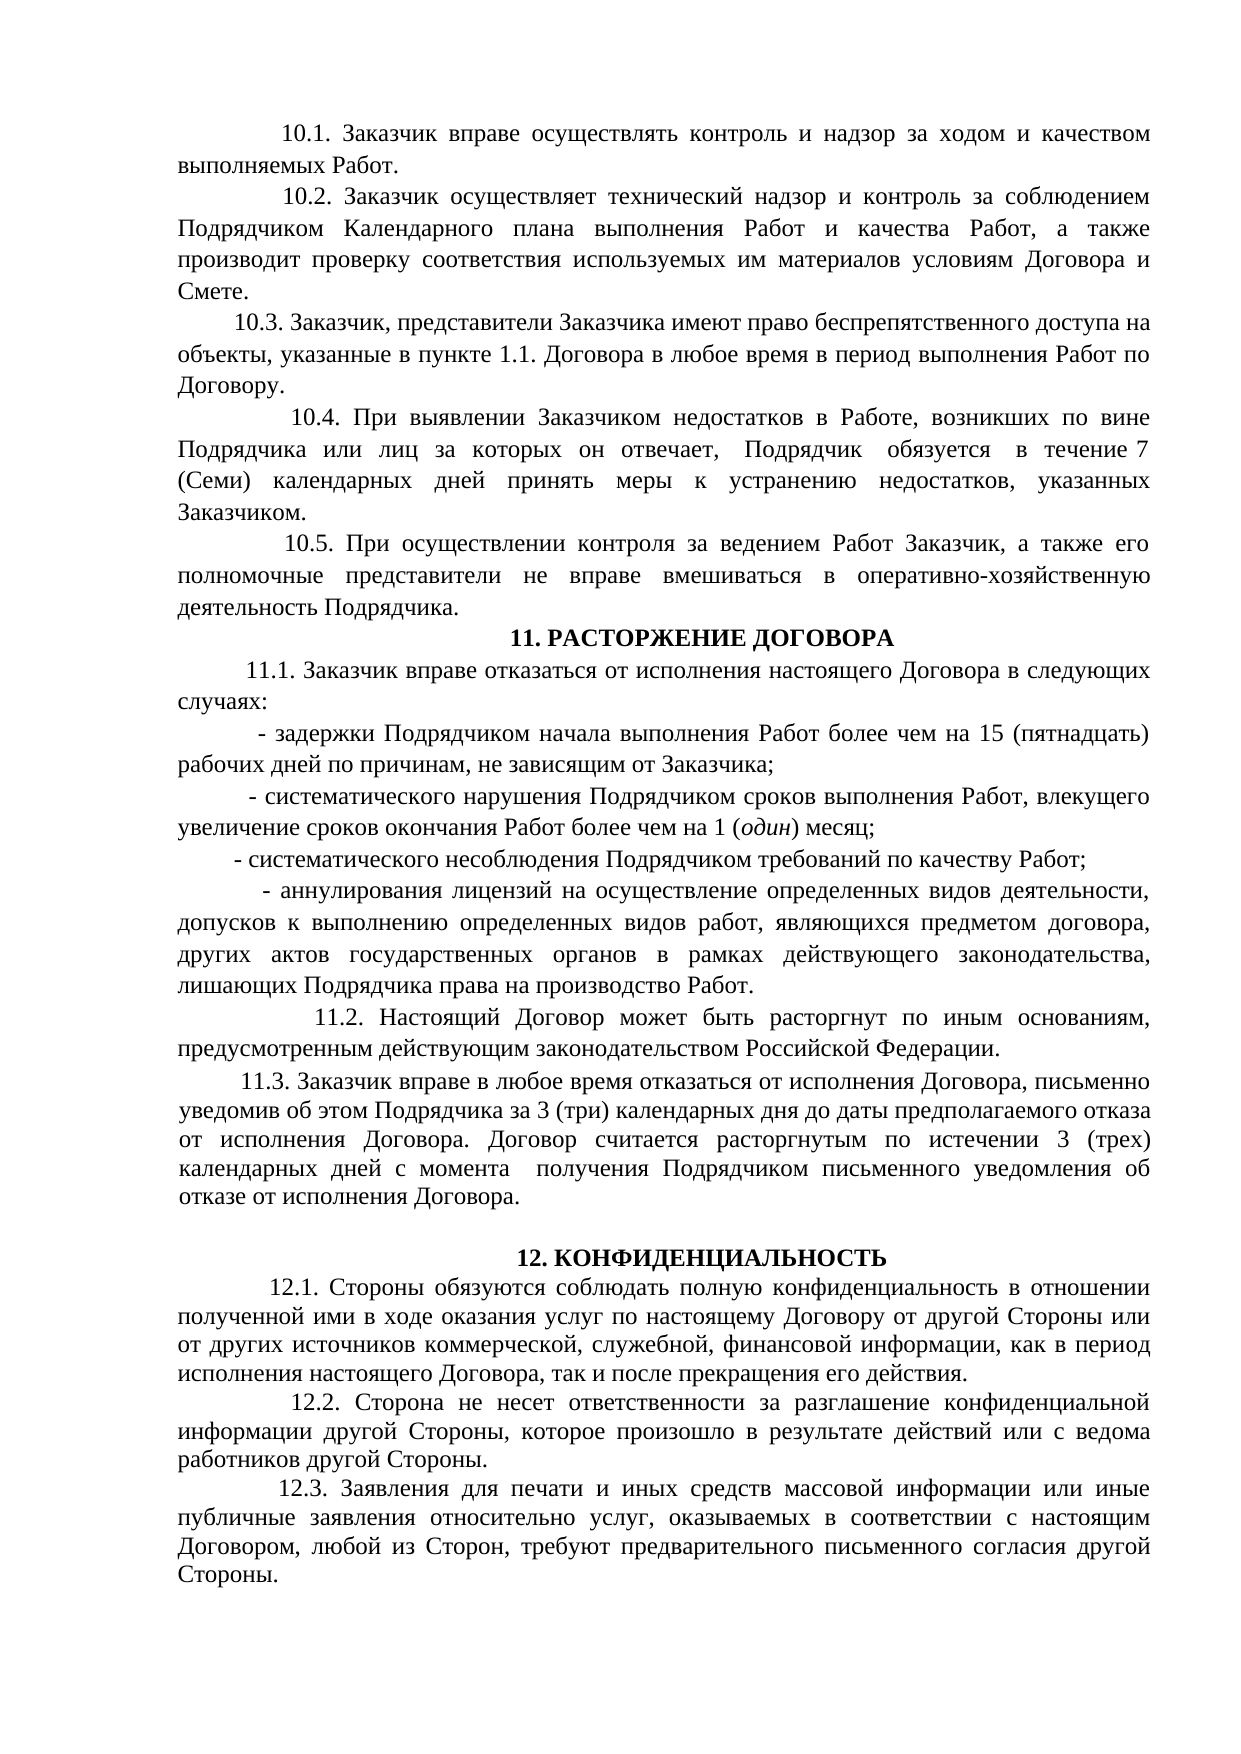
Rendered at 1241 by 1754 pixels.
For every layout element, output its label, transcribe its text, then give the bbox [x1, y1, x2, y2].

text 12.2. Сторона не несет ответственности за разглашение конфиденциальной информации другой Стороны, которое произошло в результате действий или с ведома работников другой Стороны. [177, 1387, 1152, 1473]
text - задержки Подрядчиком начала выполнения Работ более чем на 15 (пятнадцать) рабочих дней по причинам, не зависящим от Заказчика; [177, 718, 1152, 778]
text - систематического нарушения Подрядчиком сроков выполнения Работ, влекущего увеличение сроков окончания Работ более чем на 1 (один) месяц; [177, 781, 1152, 841]
text 12.3. Заявления для печати и иных средств массовой информации или иные публичные заявления относительно услуг, оказываемых в соответствии с настоящим Договором, любой из Сторон, требуют предварительного письменного согласия другой Стороны. [177, 1473, 1152, 1588]
text 10.4. При выявлении Заказчиком недостатков в Работе, возникших по вине Подрядчика или лиц за которых он отвечает, Подрядчик обязуется в течение 7 (Семи) календарных дней принять меры к устранению недостатков, указанных Заказчиком. [177, 402, 1152, 526]
subtitle КОНФИДЕНЦИАЛЬНОСТЬ [252, 1243, 1152, 1272]
text 11.2. Настоящий Договор может быть расторгнут по иным основаниям, предусмотренным действующим законодательством Российской Федерации. [177, 1002, 1152, 1062]
text 10.1. Заказчик вправе осуществлять контроль и надзор за ходом и качеством выполняемых Работ. [177, 118, 1152, 178]
text 12.1. Стороны обязуются соблюдать полную конфиденциальность в отношении полученной ими в ходе оказания услуг по настоящему Договору от другой Стороны или от других источников коммерческой, служебной, финансовой информации, как в период исполнения настоящего Договора, так и после прекращения его действия. [177, 1272, 1152, 1387]
text - аннулирования лицензий на осуществление определенных видов деятельности, допусков к выполнению определенных видов работ, являющихся предметом договора, других актов государственных органов в рамках действующего законодательства, лишающих Подрядчика права на производство Работ. [177, 876, 1152, 999]
text - систематического несоблюдения Подрядчиком требований по качеству Работ; [177, 844, 1152, 873]
text 10.3. Заказчик, представители Заказчика имеют право беспрепятственного доступа на объекты, указанные в пункте 1.1. Договора в любое время в период выполнения Работ по Договору. [177, 307, 1152, 399]
text 11.1. Заказчик вправе отказаться от исполнения настоящего Договора в следующих случаях: [177, 655, 1152, 715]
list РАСТОРЖЕНИЕ ДОГОВОРА [252, 623, 1152, 652]
list 11.3. Заказчик вправе в любое время отказаться от исполнения Договора, письменно уведомив об этом Подрядчика за 3 (три) календарных дня до даты предполагаемого отказа от исполнения Договора. Договор считается расторгнутым по истечении 3 (трех) календарных дней с момента получения Подрядчиком письменного уведомления об отказе от исполнения Договора. [178, 1066, 1152, 1210]
text 10.5. При осуществлении контроля за ведением Работ Заказчик, а также его полномочные представители не вправе вмешиваться в оперативно-хозяйственную деятельность Подрядчика. [177, 528, 1152, 620]
text 10.2. Заказчик осуществляет технический надзор и контроль за соблюдением Подрядчиком Календарного плана выполнения Работ и качества Работ, а также производит проверку соответствия используемых им материалов условиям Договора и Смете. [177, 181, 1152, 305]
